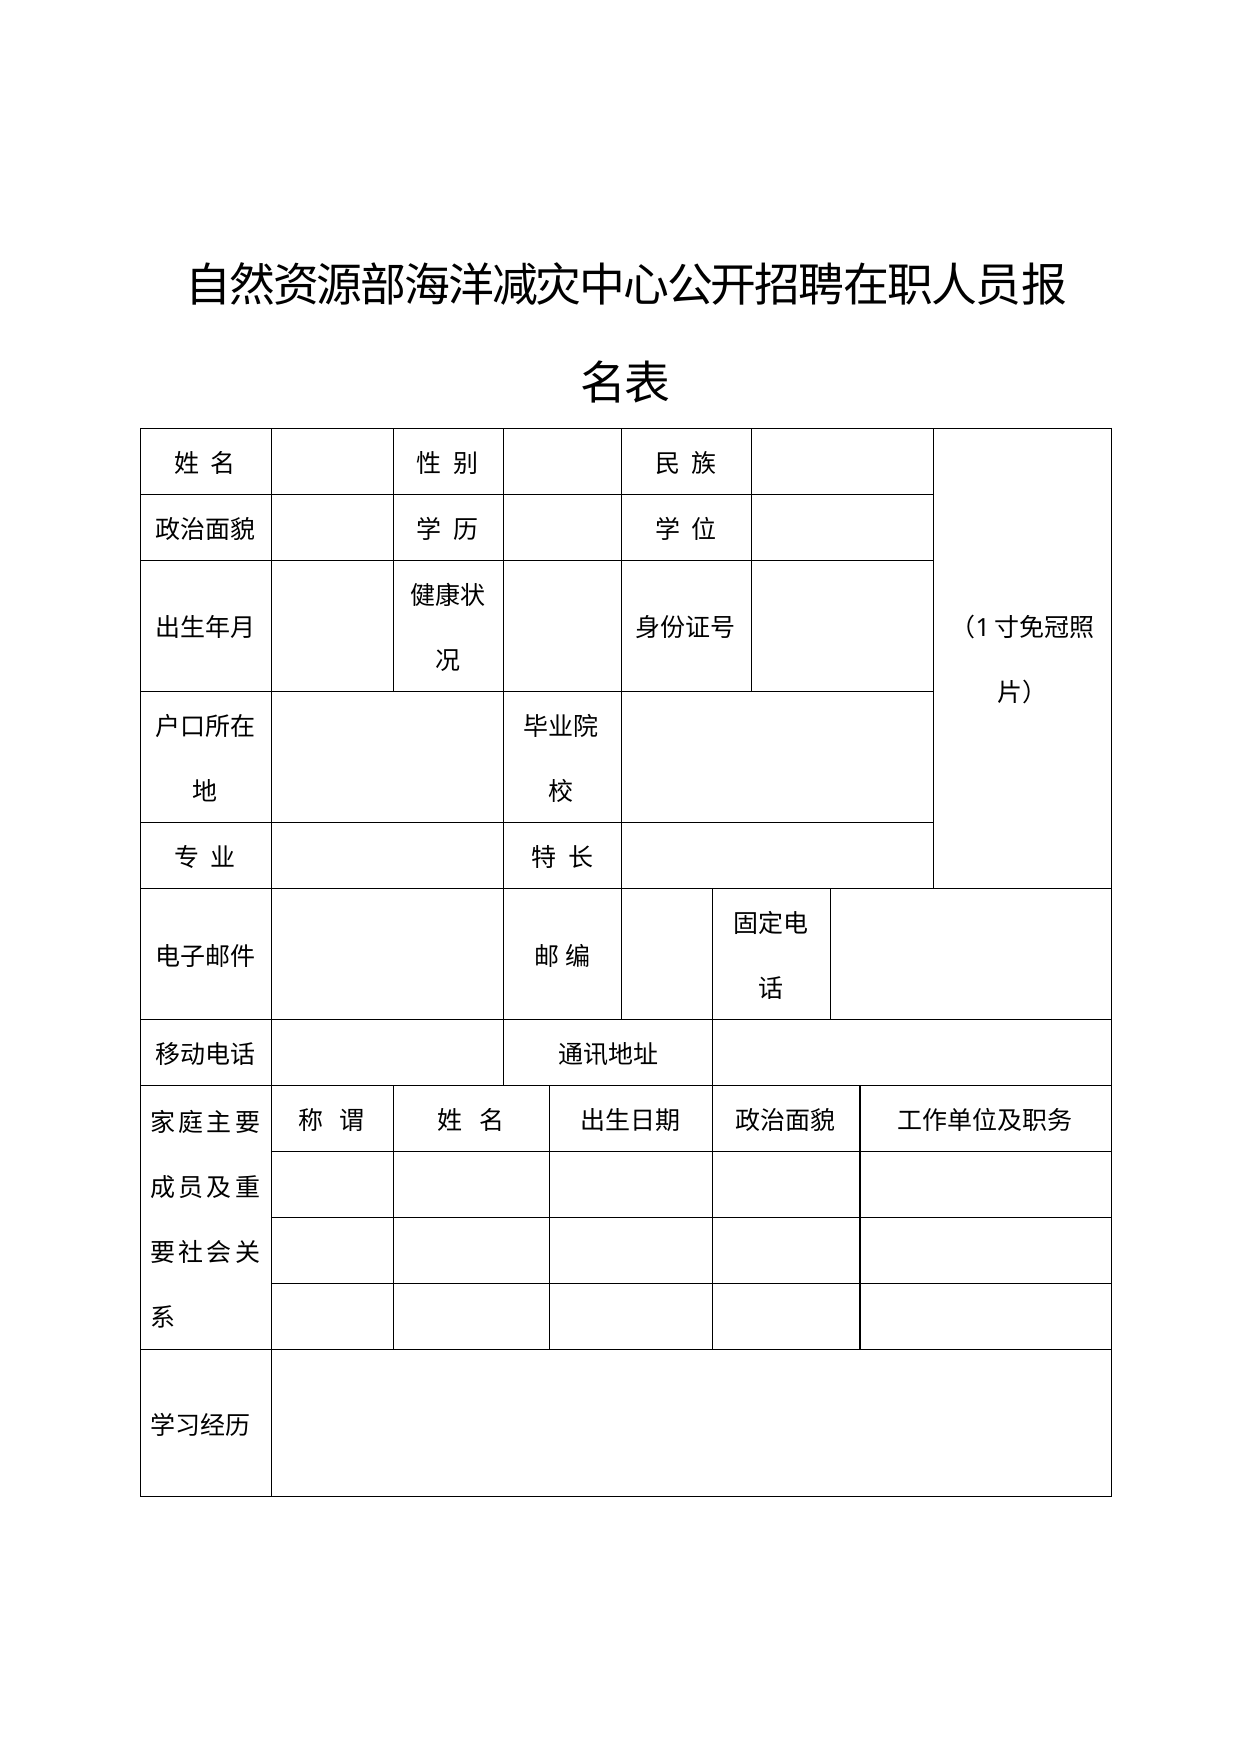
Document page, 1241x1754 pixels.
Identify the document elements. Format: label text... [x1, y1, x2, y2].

table_cell 健康状况 [394, 561, 503, 691]
table_cell [504, 561, 621, 691]
table_cell [622, 692, 933, 822]
table_cell [272, 1020, 503, 1085]
table_cell [272, 692, 503, 822]
table_header [504, 429, 621, 494]
table_cell [272, 1350, 1111, 1496]
table_cell 特 长 [504, 823, 621, 888]
table_cell 出生年月 [141, 561, 271, 691]
table_cell 毕业院校 [504, 692, 621, 822]
table_cell [504, 495, 621, 560]
table_cell [272, 1152, 393, 1217]
table_cell 邮 编 [504, 889, 621, 1019]
table_cell 固定电话 [713, 889, 830, 1019]
table_cell 出生日期 [550, 1086, 712, 1151]
table_cell 政治面貌 [713, 1086, 859, 1151]
table_cell [752, 561, 933, 691]
table_cell [713, 1020, 1111, 1085]
table_cell 称 谓 [272, 1086, 393, 1151]
table_cell [550, 1152, 712, 1217]
table_cell [272, 1218, 393, 1283]
table_cell [831, 889, 1111, 1019]
table_cell [272, 561, 393, 691]
table_cell 家庭主要成员及重要社会关系 [141, 1086, 271, 1349]
table_cell [272, 823, 503, 888]
table_header 民 族 [622, 429, 751, 494]
table_cell 工作单位及职务 [861, 1086, 1111, 1151]
table_cell [713, 1152, 859, 1217]
text 自然资源部海洋减灾中心公开招聘在职人员报名表 [165, 233, 1087, 428]
table_cell [272, 495, 393, 560]
table_cell [394, 1284, 549, 1349]
table_cell 身份证号 [622, 561, 751, 691]
table_cell [622, 889, 712, 1019]
table_cell [550, 1218, 712, 1283]
table_cell 移动电话 [141, 1020, 271, 1085]
table_cell [713, 1284, 859, 1349]
table_cell 户口所在地 [141, 692, 271, 822]
table_header （1寸免冠照片） [934, 429, 1111, 888]
table_cell [550, 1284, 712, 1349]
table_cell 通讯地址 [504, 1020, 712, 1085]
table_cell 学 历 [394, 495, 503, 560]
table_cell [272, 1284, 393, 1349]
table_header 性 别 [394, 429, 503, 494]
table_header [272, 429, 393, 494]
table_cell 姓 名 [394, 1086, 549, 1151]
table_cell [713, 1218, 859, 1283]
table_cell 政治面貌 [141, 495, 271, 560]
table_header 姓 名 [141, 429, 271, 494]
table_cell [622, 823, 933, 888]
table_cell [861, 1218, 1111, 1283]
table_cell 学习经历 [141, 1350, 271, 1496]
table_cell [861, 1152, 1111, 1217]
table_cell [394, 1152, 549, 1217]
table_header [752, 429, 933, 494]
table_cell [861, 1284, 1111, 1349]
table_cell [394, 1218, 549, 1283]
table_cell [752, 495, 933, 560]
table_cell 专 业 [141, 823, 271, 888]
table_cell 电子邮件 [141, 889, 271, 1019]
table_cell [272, 889, 503, 1019]
table_cell 学 位 [622, 495, 751, 560]
